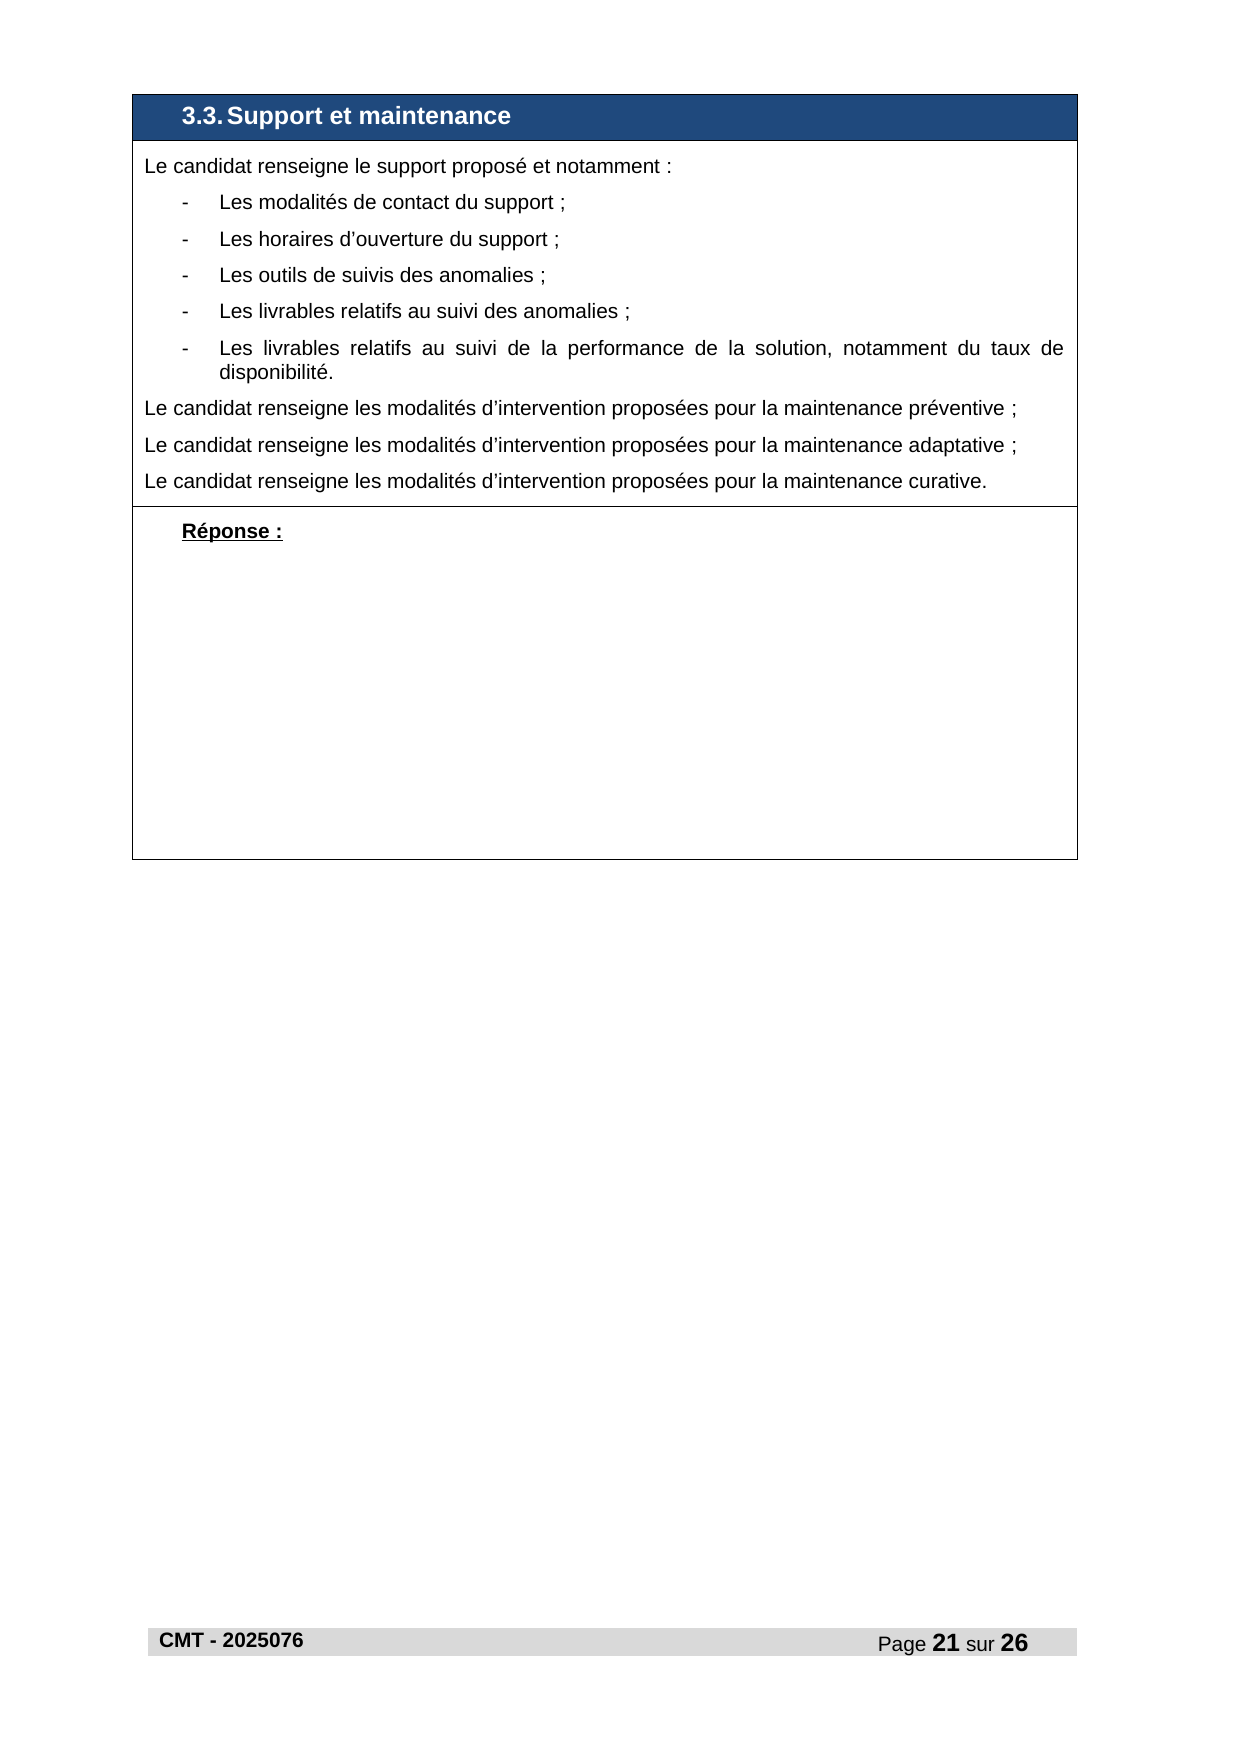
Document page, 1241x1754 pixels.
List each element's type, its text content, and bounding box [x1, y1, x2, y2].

table_header Support et maintenance [133, 95, 1077, 140]
table_cell Le candidat renseigne le support proposé et notamment : Les modalités de contact du support ; Les horaires d’ouverture du support ; Les outils de suivis des anomalies ; Les livrables relatifs au suivi des anomalies ; Les livrables relatifs au suivi de la performance de la solution, notamment du taux de disponibilité. Le candidat renseigne les modalités d’intervention proposées pour la maintenance préventive ; Le candidat renseigne les modalités d’intervention proposées pour la maintenance adaptative ; Le candidat renseigne les modalités d’intervention proposées pour la maintenance curative. [133, 141, 1077, 506]
table_cell Réponse : [133, 507, 1077, 858]
